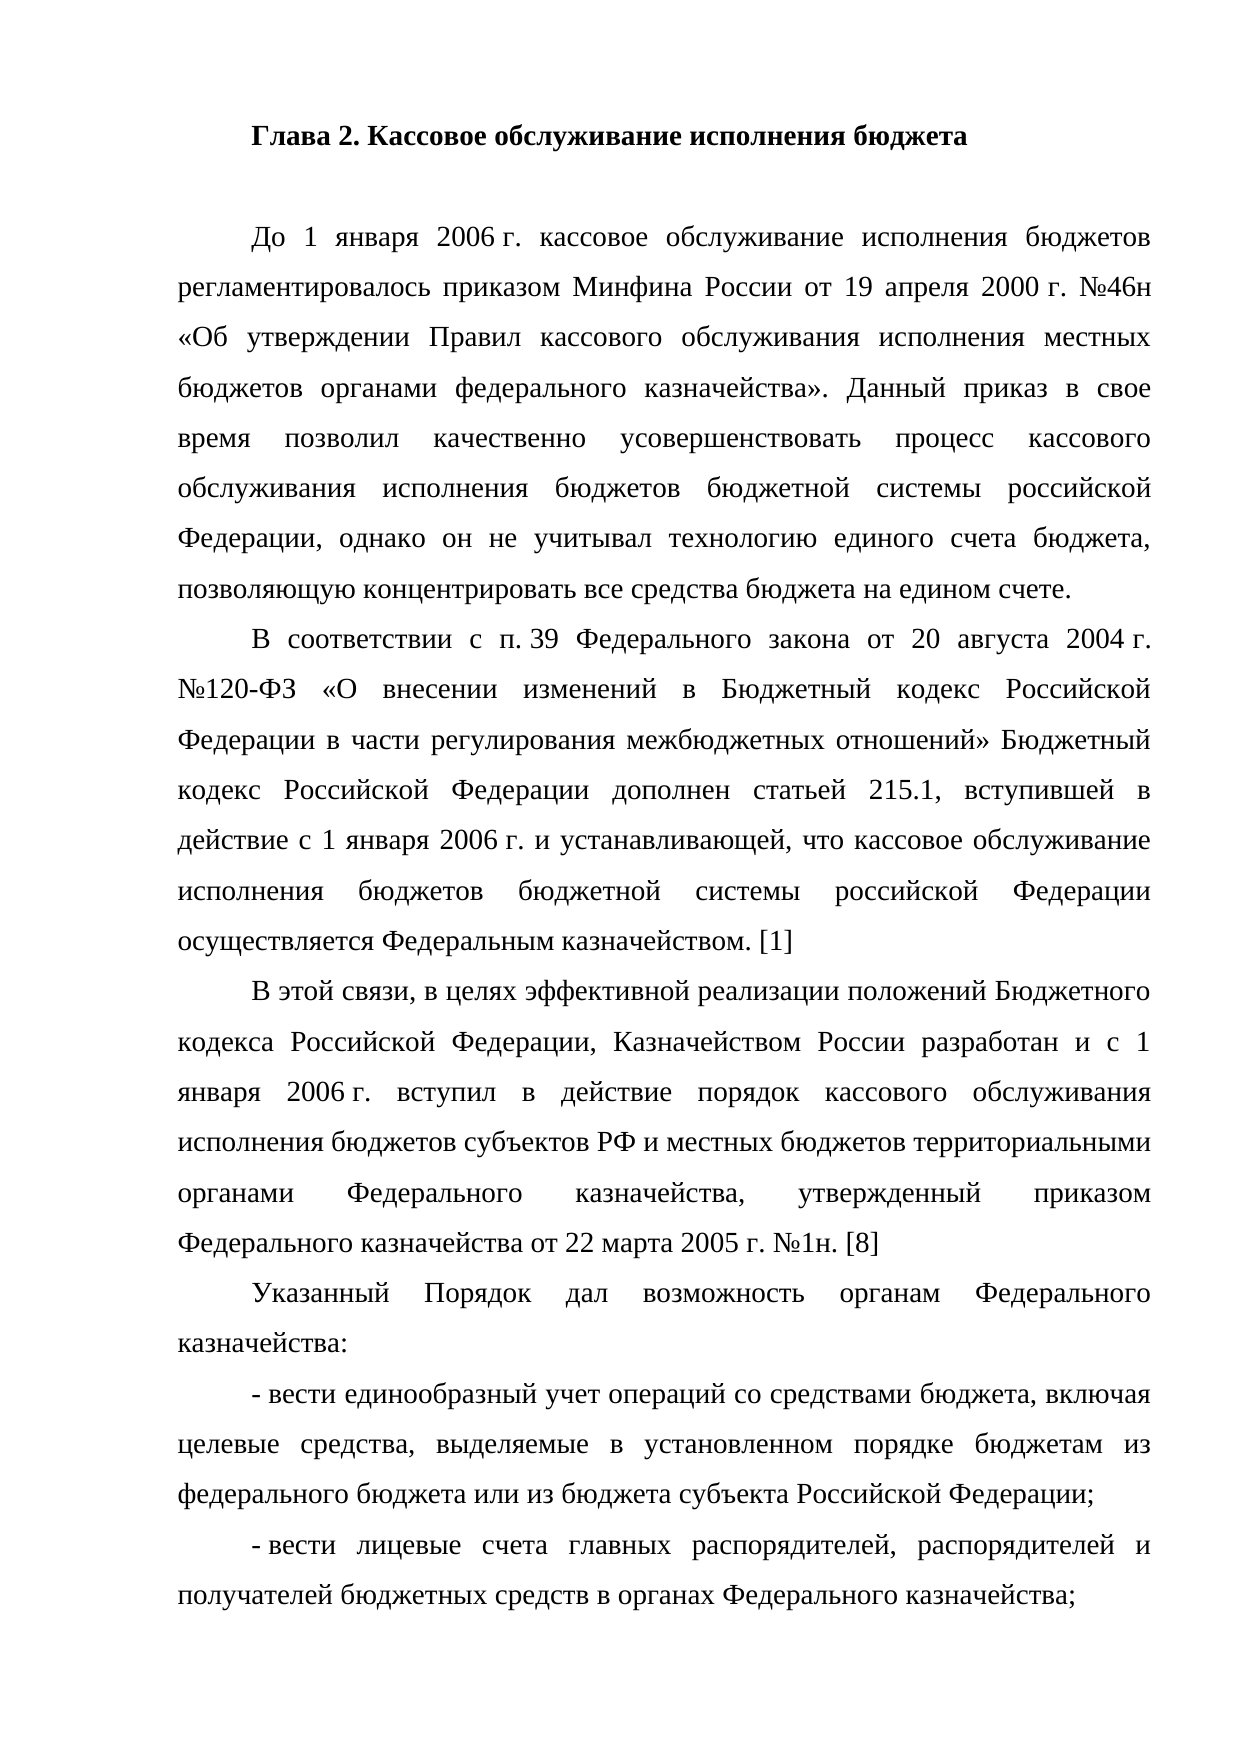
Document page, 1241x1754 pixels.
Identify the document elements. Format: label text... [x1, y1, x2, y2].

text - вести лицевые счета главных распорядителей, распорядителей и получателей бюджетных средств в органах Федерального казначейства; [177, 1527, 1152, 1611]
text Глава 2. Кассовое обслуживание исполнения бюджета [177, 118, 1152, 152]
text В соответствии с п. 39 Федерального закона от 20 августа 2004 г. №120-ФЗ «О внесении изменений в Бюджетный кодекс Российской Федерации в части регулирования межбюджетных отношений» Бюджетный кодекс Российской Федерации дополнен статьей 215.1, вступившей в действие с 1 января 2006 г. и устанавливающей, что кассовое обслуживание исполнения бюджетов бюджетной системы российской Федерации осуществляется Федеральным казначейством. [1] [177, 621, 1152, 957]
text - вести единообразный учет операций со средствами бюджета, включая целевые средства, выделяемые в установленном порядке бюджетам из федерального бюджета или из бюджета субъекта Российской Федерации; [177, 1376, 1152, 1510]
text В этой связи, в целях эффективной реализации положений Бюджетного кодекса Российской Федерации, Казначейством России разработан и с 1 января 2006 г. вступил в действие порядок кассового обслуживания исполнения бюджетов субъектов РФ и местных бюджетов территориальными органами Федерального казначейства, утвержденный приказом Федерального казначейства от 22 марта 2005 г. №1н. [8] [177, 973, 1152, 1258]
text Указанный Порядок дал возможность органам Федерального казначейства: [177, 1275, 1152, 1359]
text До 1 января 2006 г. кассовое обслуживание исполнения бюджетов регламентировалось приказом Минфина России от 19 апреля 2000 г. №46н «Об утверждении Правил кассового обслуживания исполнения местных бюджетов органами федерального казначейства». Данный приказ в свое время позволил качественно усовершенствовать процесс кассового обслуживания исполнения бюджетов бюджетной системы российской Федерации, однако он не учитывал технологию единого счета бюджета, позволяющую концентрировать все средства бюджета на едином счете. [177, 219, 1152, 604]
